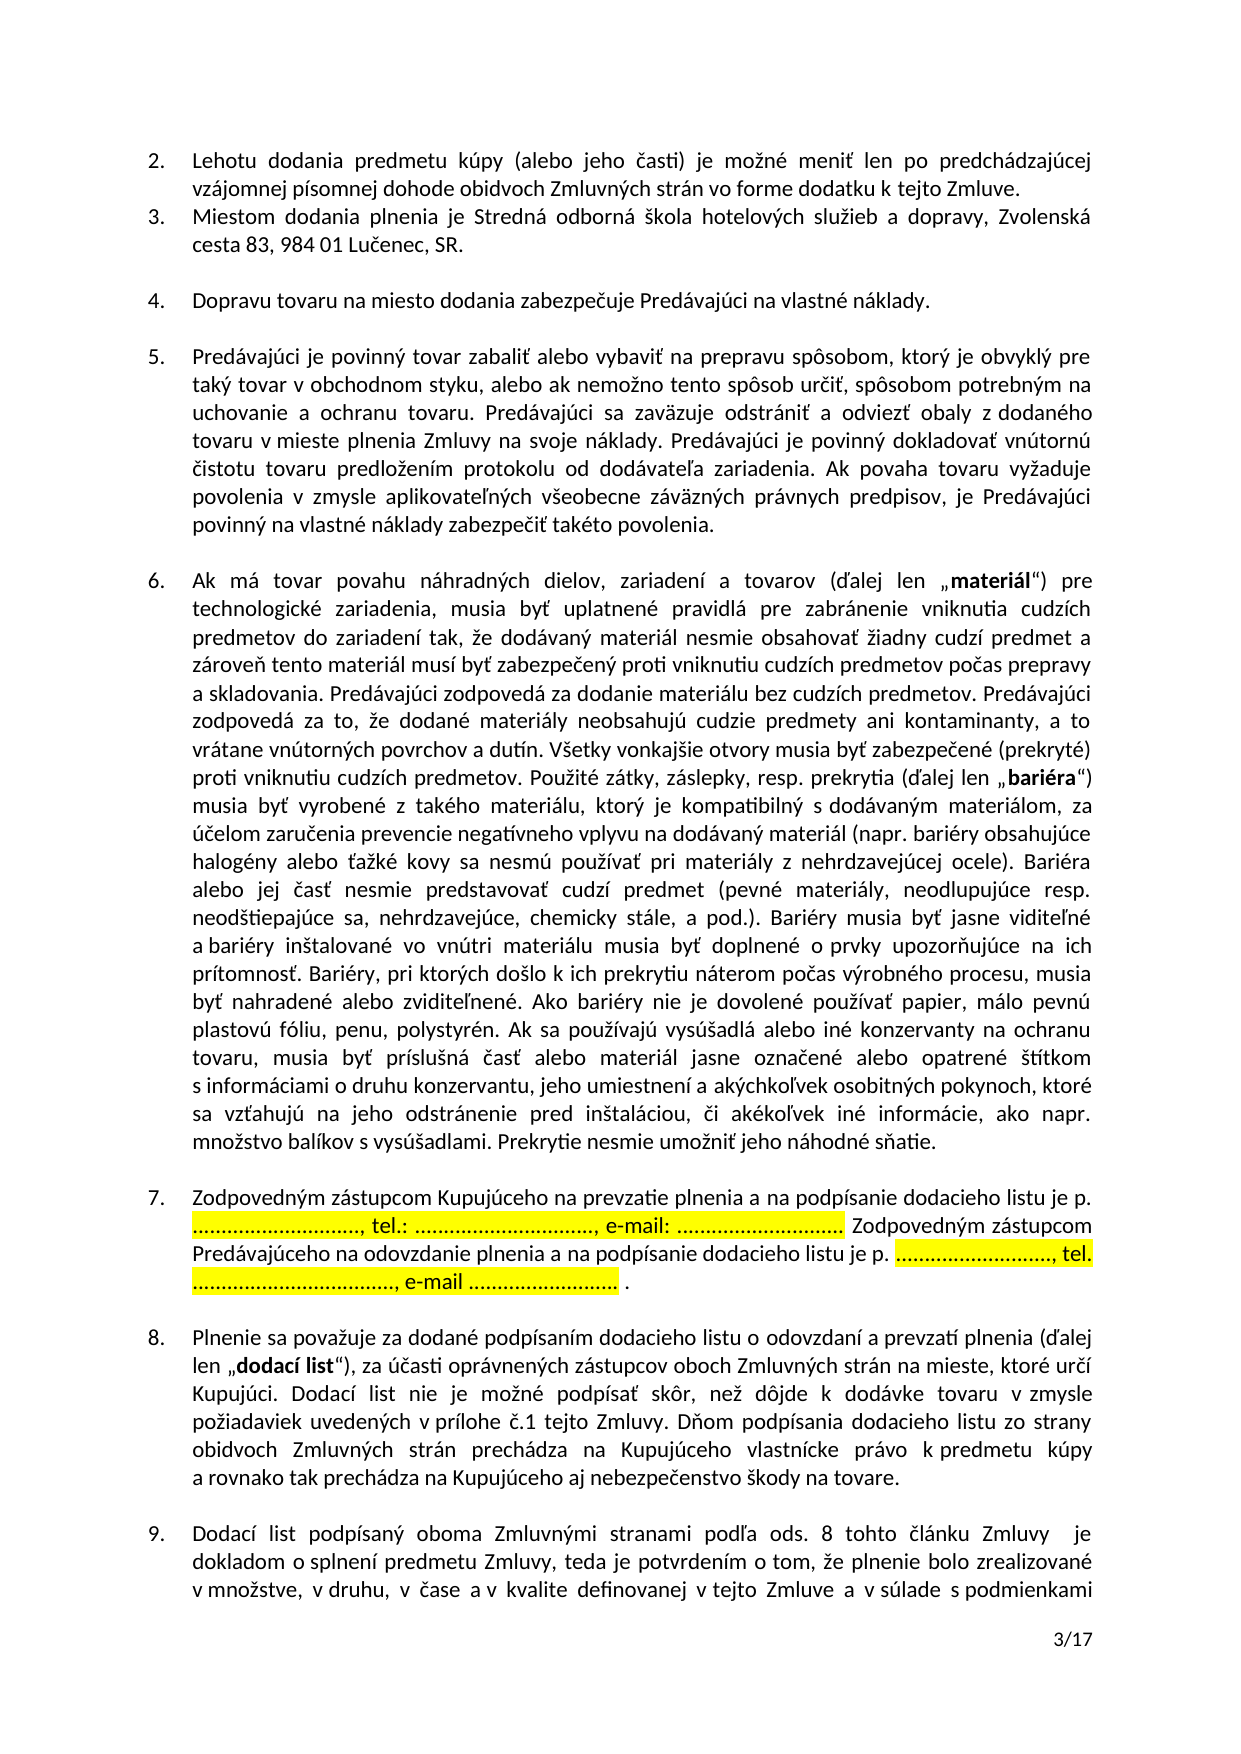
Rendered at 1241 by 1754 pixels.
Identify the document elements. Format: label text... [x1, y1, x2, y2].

list Plnenie sa považuje za dodané podpísaním dodacieho listu o odovzdaní a prevzatí plnenia (ďalej len „dodací list“), za účasti oprávnených zástupcov oboch Zmluvných strán na mieste, ktoré určí Kupujúci. Dodací list nie je možné podpísať skôr, než dôjde k dodávke tovaru v zmysle požiadaviek uvedených v prílohe č.1 tejto Zmluvy. Dňom podpísania dodacieho listu zo strany obidvoch Zmluvných strán prechádza na Kupujúceho vlastnícke právo k predmetu kúpy a rovnako tak prechádza na Kupujúceho aj nebezpečenstvo škody na tovare. [148, 1323, 1093, 1491]
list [148, 1519, 1093, 1603]
list Predávajúci je povinný tovar zabaliť alebo vybaviť na prepravu spôsobom, ktorý je obvyklý pre taký tovar v obchodnom styku, alebo ak nemožno tento spôsob určiť, spôsobom potrebným na uchovanie a ochranu tovaru. Predávajúci sa zaväzuje odstrániť a odviezť obaly z dodaného tovaru v mieste plnenia Zmluvy na svoje náklady. Predávajúci je povinný dokladovať vnútornú čistotu tovaru predložením protokolu od dodávateľa zariadenia. Ak povaha tovaru vyžaduje povolenia v zmysle aplikovateľných všeobecne záväzných právnych predpisov, je Predávajúci povinný na vlastné náklady zabezpečiť takéto povolenia. [148, 342, 1093, 538]
list Zodpovedným zástupcom Kupujúceho na prevzatie plnenia a na podpísanie dodacieho listu je p. ............................., tel.: ..............................., e-mail: ............................. Zodpovedným zástupcom Predávajúceho na odovzdanie plnenia a na podpísanie dodacieho listu je p. ..........................., tel. ..................................., e-mail .......................... . [148, 1183, 1093, 1295]
list Ak má tovar povahu náhradných dielov, zariadení a tovarov (ďalej len „materiál“) pre technologické zariadenia, musia byť uplatnené pravidlá pre zabránenie vniknutia cudzích predmetov do zariadení tak, že dodávaný materiál nesmie obsahovať žiadny cudzí predmet a zároveň tento materiál musí byť zabezpečený proti vniknutiu cudzích predmetov počas prepravy a skladovania. Predávajúci zodpovedá za dodanie materiálu bez cudzích predmetov. Predávajúci zodpovedá za to, že dodané materiály neobsahujú cudzie predmety ani kontaminanty, a to vrátane vnútorných povrchov a dutín. Všetky vonkajšie otvory musia byť zabezpečené (prekryté) proti vniknutiu cudzích predmetov. Použité zátky, záslepky, resp. prekrytia (ďalej len „bariéra“) musia byť vyrobené z takého materiálu, ktorý je kompatibilný s dodávaným materiálom, za účelom zaručenia prevencie negatívneho vplyvu na dodávaný materiál (napr. bariéry obsahujúce halogény alebo ťažké kovy sa nesmú používať pri materiály z nehrdzavejúcej ocele). Bariéra alebo jej časť nesmie predstavovať cudzí predmet (pevné materiály, neodlupujúce resp. neodštiepajúce sa, nehrdzavejúce, chemicky stále, a pod.). Bariéry musia byť jasne viditeľné a bariéry inštalované vo vnútri materiálu musia byť doplnené o prvky upozorňujúce na ich prítomnosť. Bariéry, pri ktorých došlo k ich prekrytiu náterom počas výrobného procesu, musia byť nahradené alebo zviditeľnené. Ako bariéry nie je dovolené používať papier, málo pevnú plastovú fóliu, penu, polystyrén. Ak sa používajú vysúšadlá alebo iné konzervanty na ochranu tovaru, musia byť príslušná časť alebo materiál jasne označené alebo opatrené štítkom s informáciami o druhu konzervantu, jeho umiestnení a akýchkoľvek osobitných pokynoch, ktoré sa vzťahujú na jeho odstránenie pred inštaláciou, či akékoľvek iné informácie, ako napr. množstvo balíkov s vysúšadlami. Prekrytie nesmie umožniť jeho náhodné sňatie. [148, 567, 1093, 1155]
list Lehotu dodania predmetu kúpy (alebo jeho časti) je možné meniť len po predchádzajúcej vzájomnej písomnej dohode obidvoch Zmluvných strán vo forme dodatku k tejto Zmluve. [148, 146, 1093, 202]
list Miestom dodania plnenia je Stredná odborná škola hotelových služieb a dopravy, Zvolenská cesta 83, 984 01 Lučenec, SR. [148, 202, 1093, 258]
list Dopravu tovaru na miesto dodania zabezpečuje Predávajúci na vlastné náklady. [148, 286, 1093, 314]
